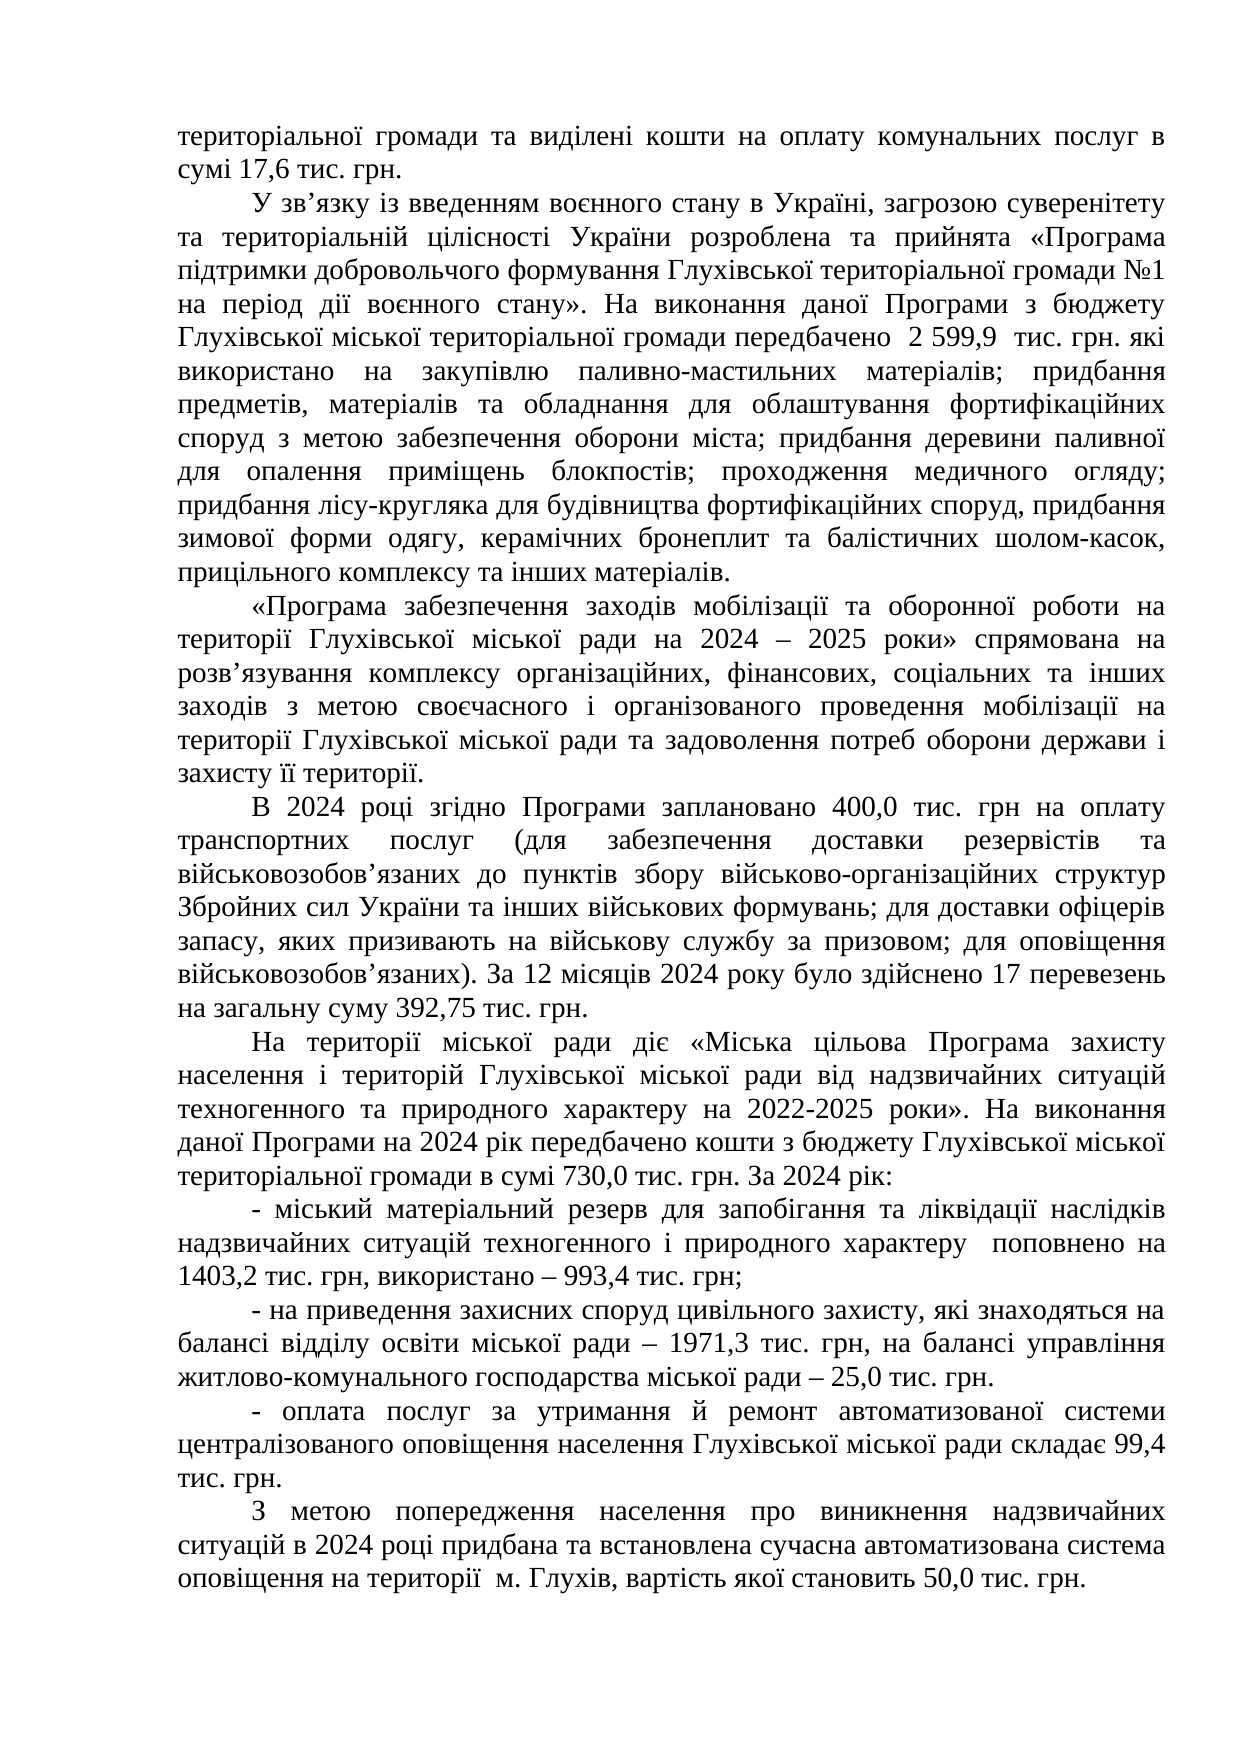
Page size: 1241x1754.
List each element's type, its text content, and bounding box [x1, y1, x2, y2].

text «Програма забезпечення заходів мобілізації та оборонної роботи на території Глухівської міської ради на 2024 – 2025 роки» спрямована на розв’язування комплексу організаційних, фінансових, соціальних та інших заходів з метою своєчасного і організованого проведення мобілізації на території Глухівської міської ради та задоволення потреб оборони держави і захисту її території. [177, 588, 1167, 789]
text - міський матеріальний резерв для запобігання та ліквідації наслідків надзвичайних ситуацій техногенного і природного характеру поповнено на 1403,2 тис. грн, використано – 993,4 тис. грн; [177, 1191, 1167, 1292]
text У зв’язку із введенням воєнного стану в Україні, загрозою суверенітету та територіальній цілісності України розроблена та прийнята «Програма підтримки добровольчого формування Глухівської територіальної громади №1 на період дії воєнного стану». На виконання даної Програми з бюджету Глухівської міської територіальної громади передбачено 2 599,9 тис. грн. які використано на закупівлю паливно-мастильних матеріалів; придбання предметів, матеріалів та обладнання для облаштування фортифікаційних споруд з метою забезпечення оборони міста; придбання деревини паливної для опалення приміщень блокпостів; проходження медичного огляду; придбання лісу-кругляка для будівництва фортифікаційних споруд, придбання зимової форми одягу, керамічних бронеплит та балістичних шолом-касок, прицільного комплексу та інших матеріалів. [177, 185, 1167, 588]
text - оплата послуг за утримання й ремонт автоматизованої системи централізованого оповіщення населення Глухівської міської ради складає 99,4 тис. грн. [177, 1393, 1167, 1493]
text - на приведення захисних споруд цивільного захисту, які знаходяться на балансі відділу освіти міської ради – 1971,3 тис. грн, на балансі управління житлово-комунального господарства міської ради – 25,0 тис. грн. [177, 1292, 1167, 1393]
text На території міської ради діє «Міська цільова Програма захисту населення і територій Глухівської міської ради від надзвичайних ситуацій техногенного та природного характеру на 2022-2025 роки». На виконання даної Програми на 2024 рік передбачено кошти з бюджету Глухівської міської територіальної громади в сумі 730,0 тис. грн. За 2024 рік: [177, 1024, 1167, 1191]
text З метою попередження населення про виникнення надзвичайних ситуацій в 2024 році придбана та встановлена сучасна автоматизована система оповіщення на території м. Глухів, вартість якої становить 50,0 тис. грн. [177, 1493, 1167, 1594]
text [177, 118, 1167, 185]
text В 2024 році згідно Програми заплановано 400,0 тис. грн на оплату транспортних послуг (для забезпечення доставки резервістів та військовозобов’язаних до пунктів збору військово-організаційних структур Збройних сил України та інших військових формувань; для доставки офіцерів запасу, яких призивають на військову службу за призовом; для оповіщення військовозобов’язаних). За 12 місяців 2024 року було здійснено 17 перевезень на загальну суму 392,75 тис. грн. [177, 789, 1167, 1024]
